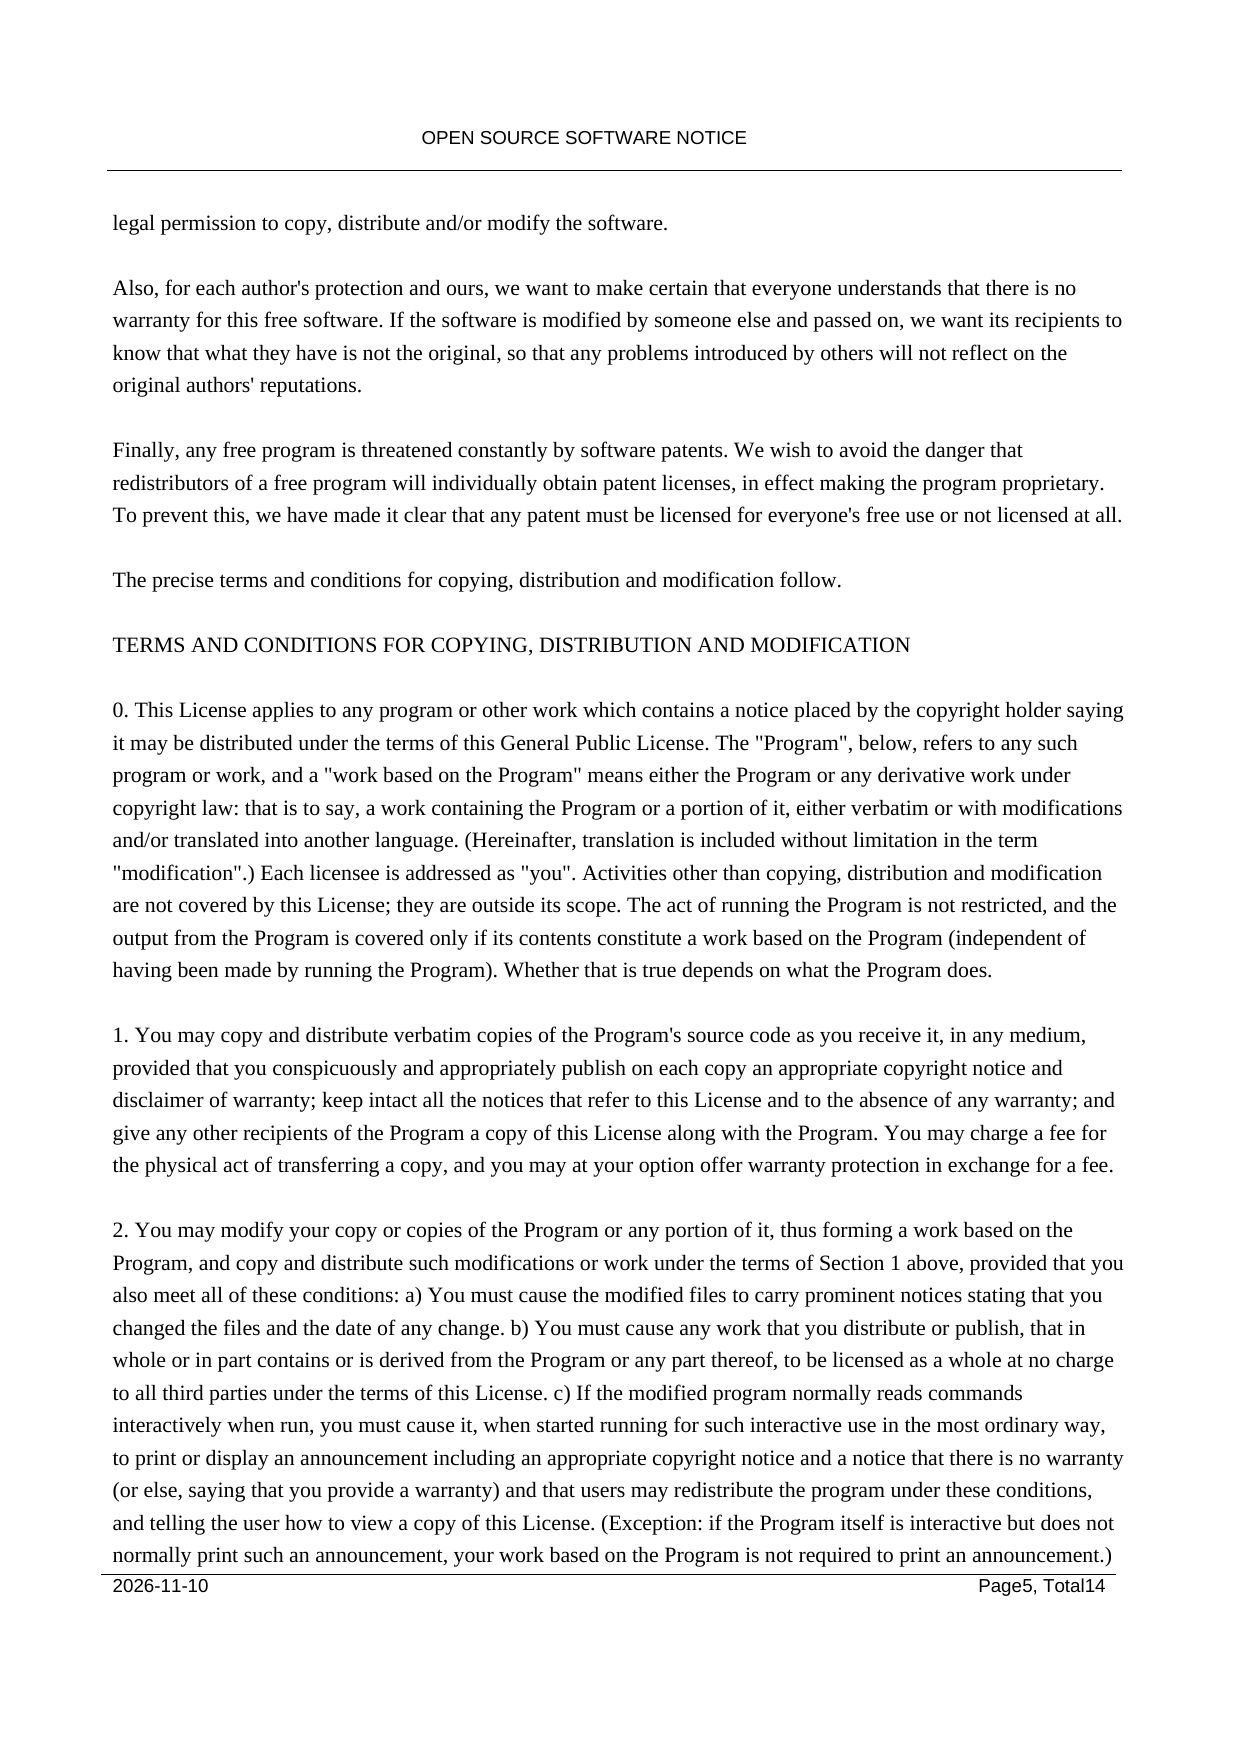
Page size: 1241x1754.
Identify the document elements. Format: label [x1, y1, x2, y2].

text [112, 206, 1128, 1571]
